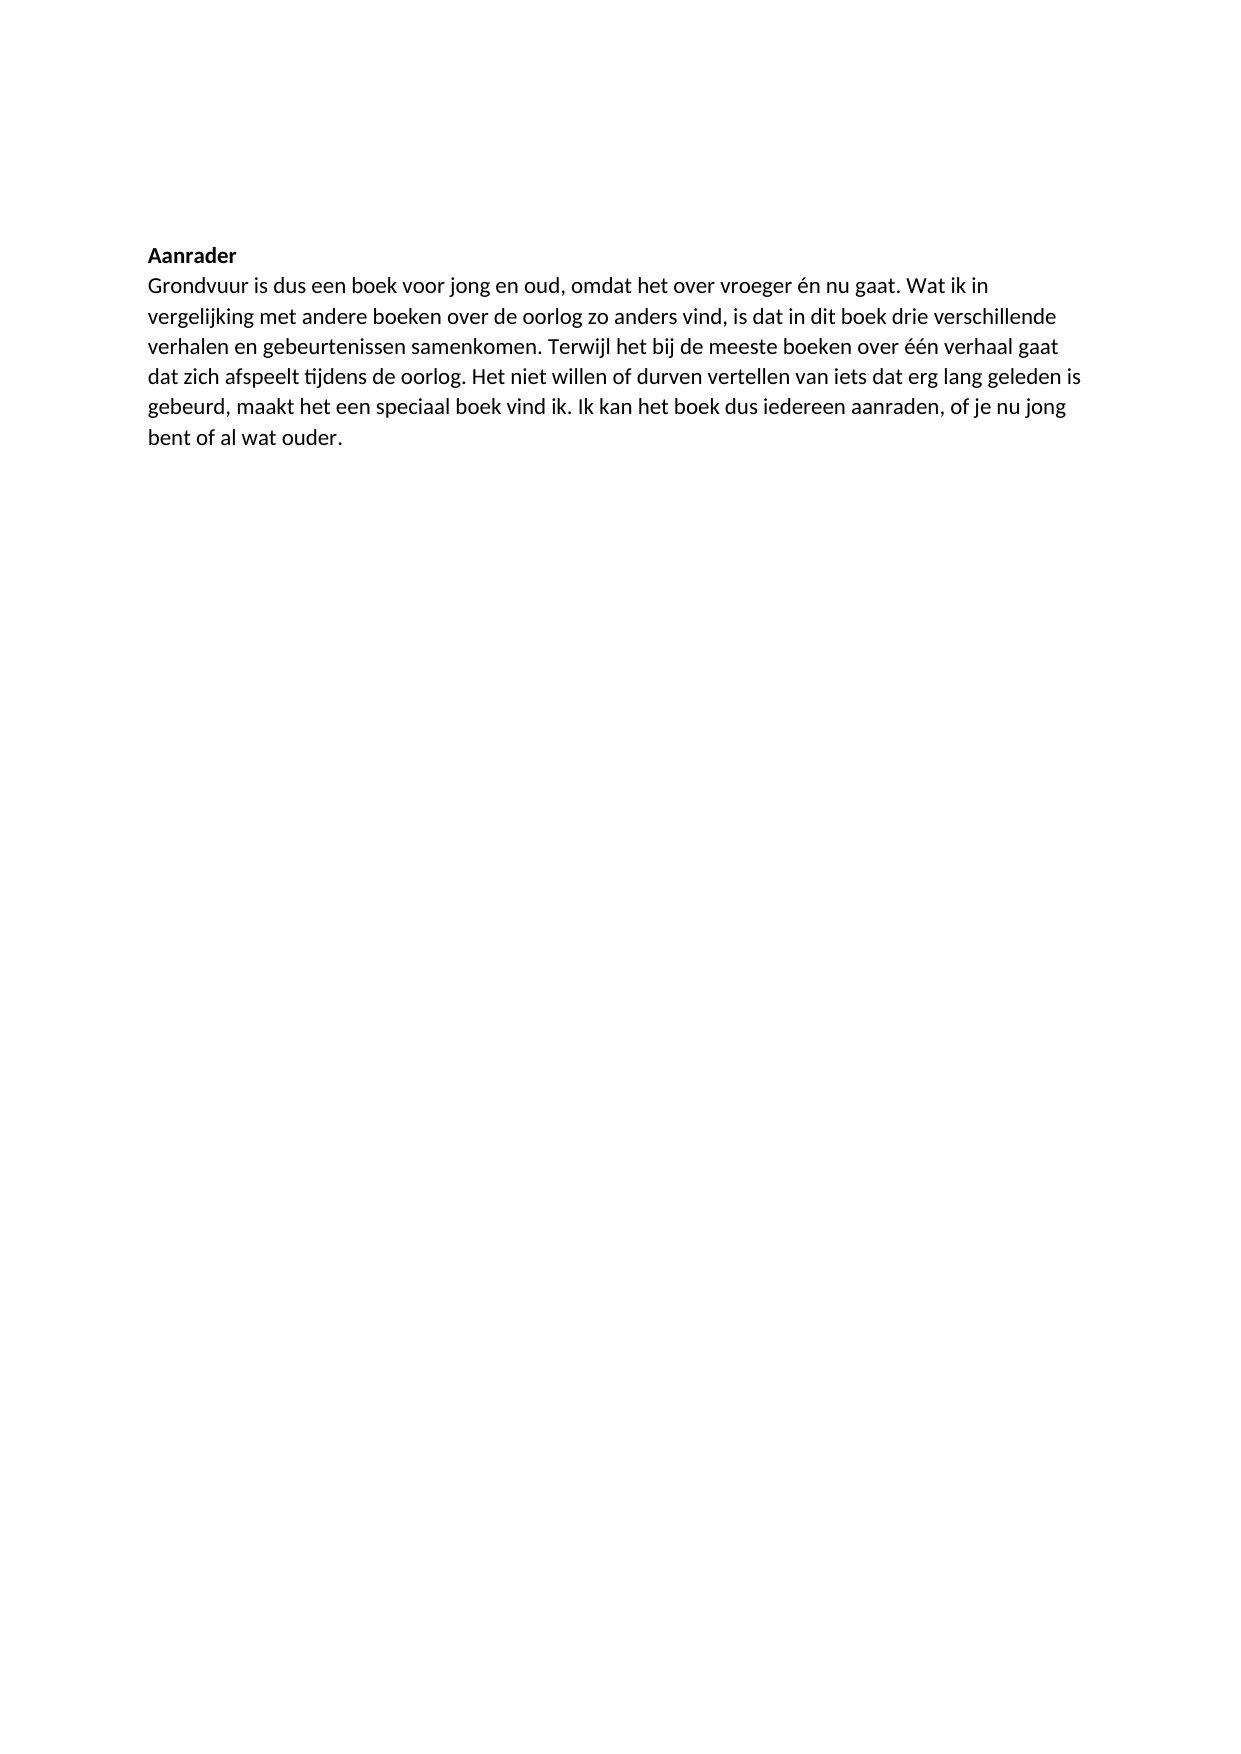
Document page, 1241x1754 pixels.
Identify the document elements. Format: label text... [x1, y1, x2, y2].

text Aanrader Grondvuur is dus een boek voor jong en oud, omdat het over vroeger én nu gaat. Wat ik in vergelijking met andere boeken over de oorlog zo anders vind, is dat in dit boek drie verschillende verhalen en gebeurtenissen samenkomen. Terwijl het bij de meeste boeken over één verhaal gaat dat zich afspeelt tijdens de oorlog. Het niet willen of durven vertellen van iets dat erg lang geleden is gebeurd, maakt het een speciaal boek vind ik. Ik kan het boek dus iedereen aanraden, of je nu jong bent of al wat ouder. [148, 241, 1093, 451]
